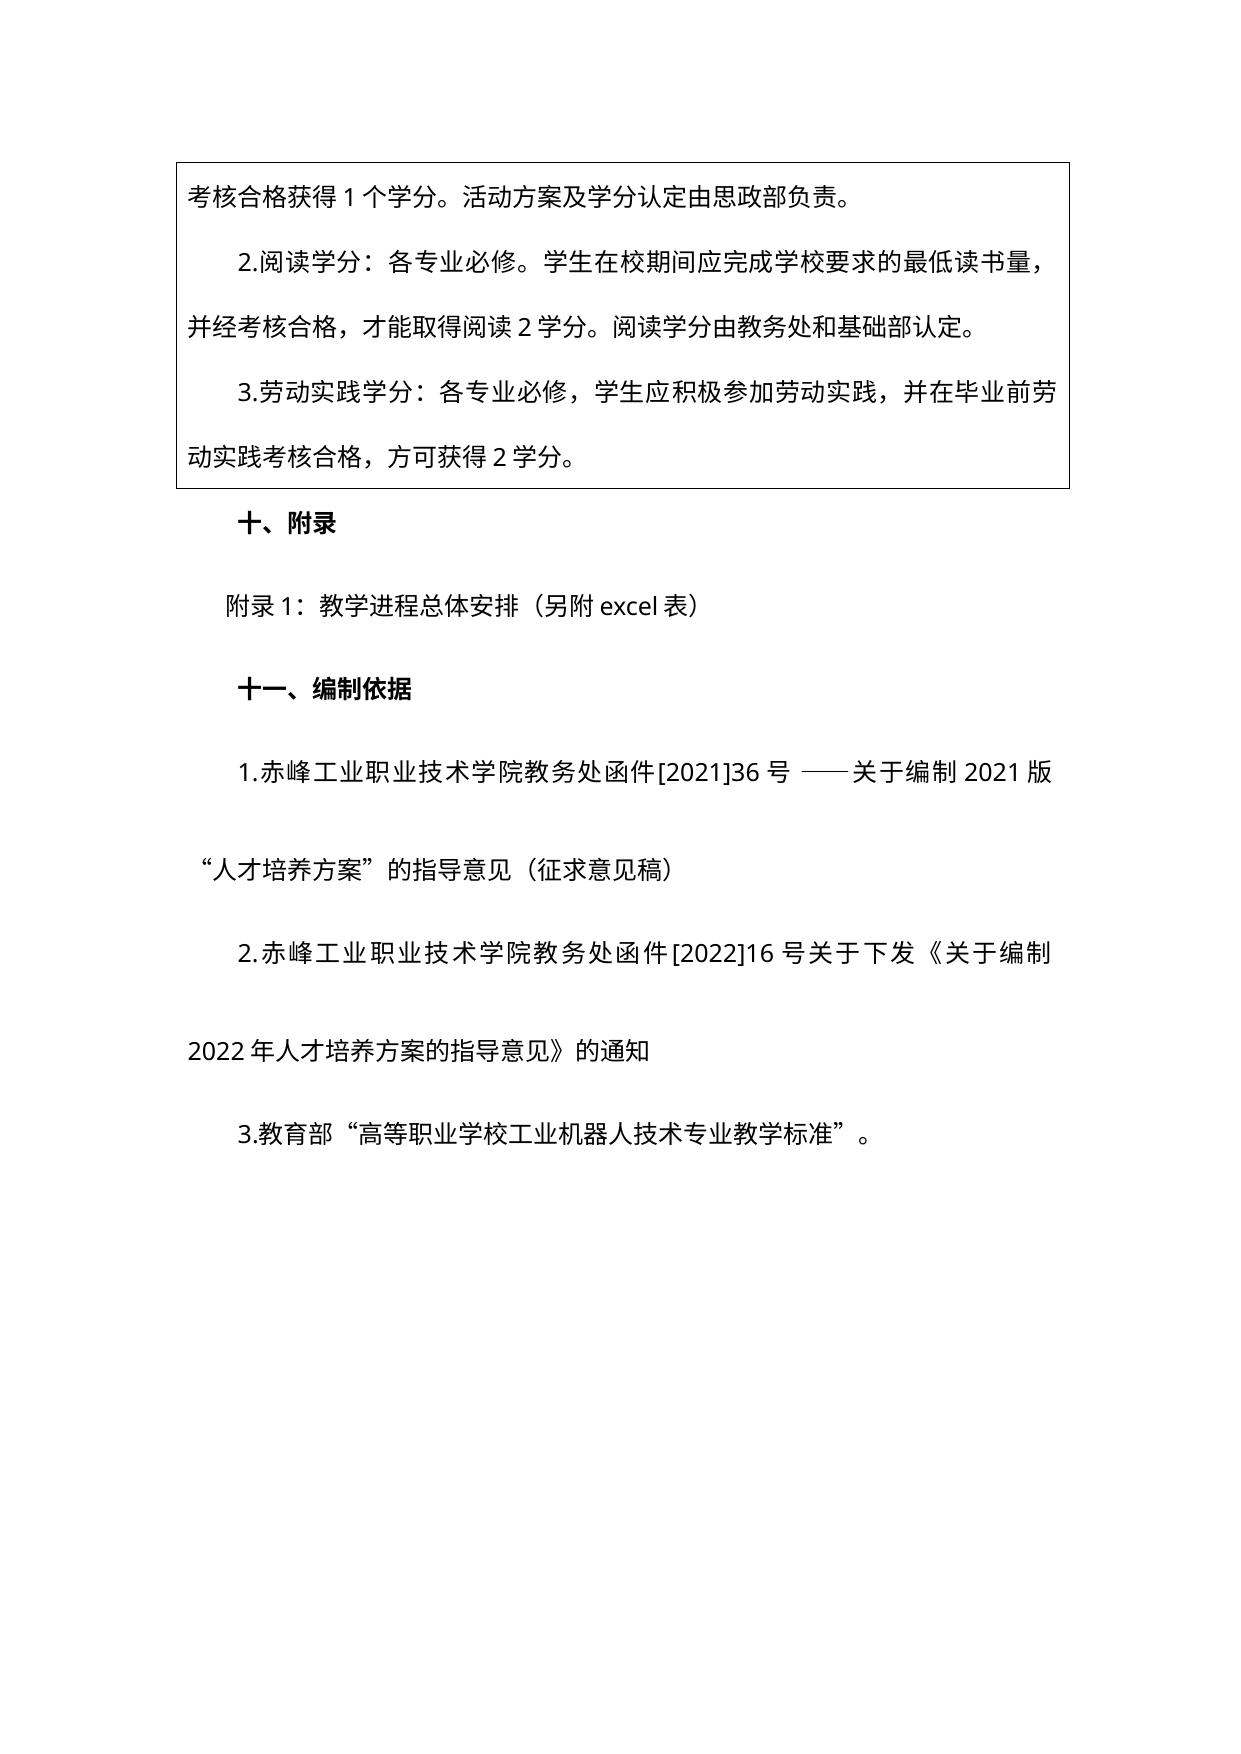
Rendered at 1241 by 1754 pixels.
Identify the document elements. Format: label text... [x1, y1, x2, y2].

text 附录1：教学进程总体安排（另附excel表） [187, 572, 1053, 637]
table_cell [177, 163, 1069, 488]
text 3.教育部“高等职业学校工业机器人技术专业教学标准”。 [187, 1100, 1053, 1165]
text 十、附录 [187, 489, 1053, 554]
text 十一、编制依据 [187, 655, 1053, 720]
text 1.赤峰工业职业技术学院教务处函件[2021]36号 ——关于编制2021版“人才培养方案”的指导意见（征求意见稿） [187, 738, 1053, 901]
text 2.赤峰工业职业技术学院教务处函件[2022]16号关于下发《关于编制2022年人才培养方案的指导意见》的通知 [187, 919, 1053, 1082]
